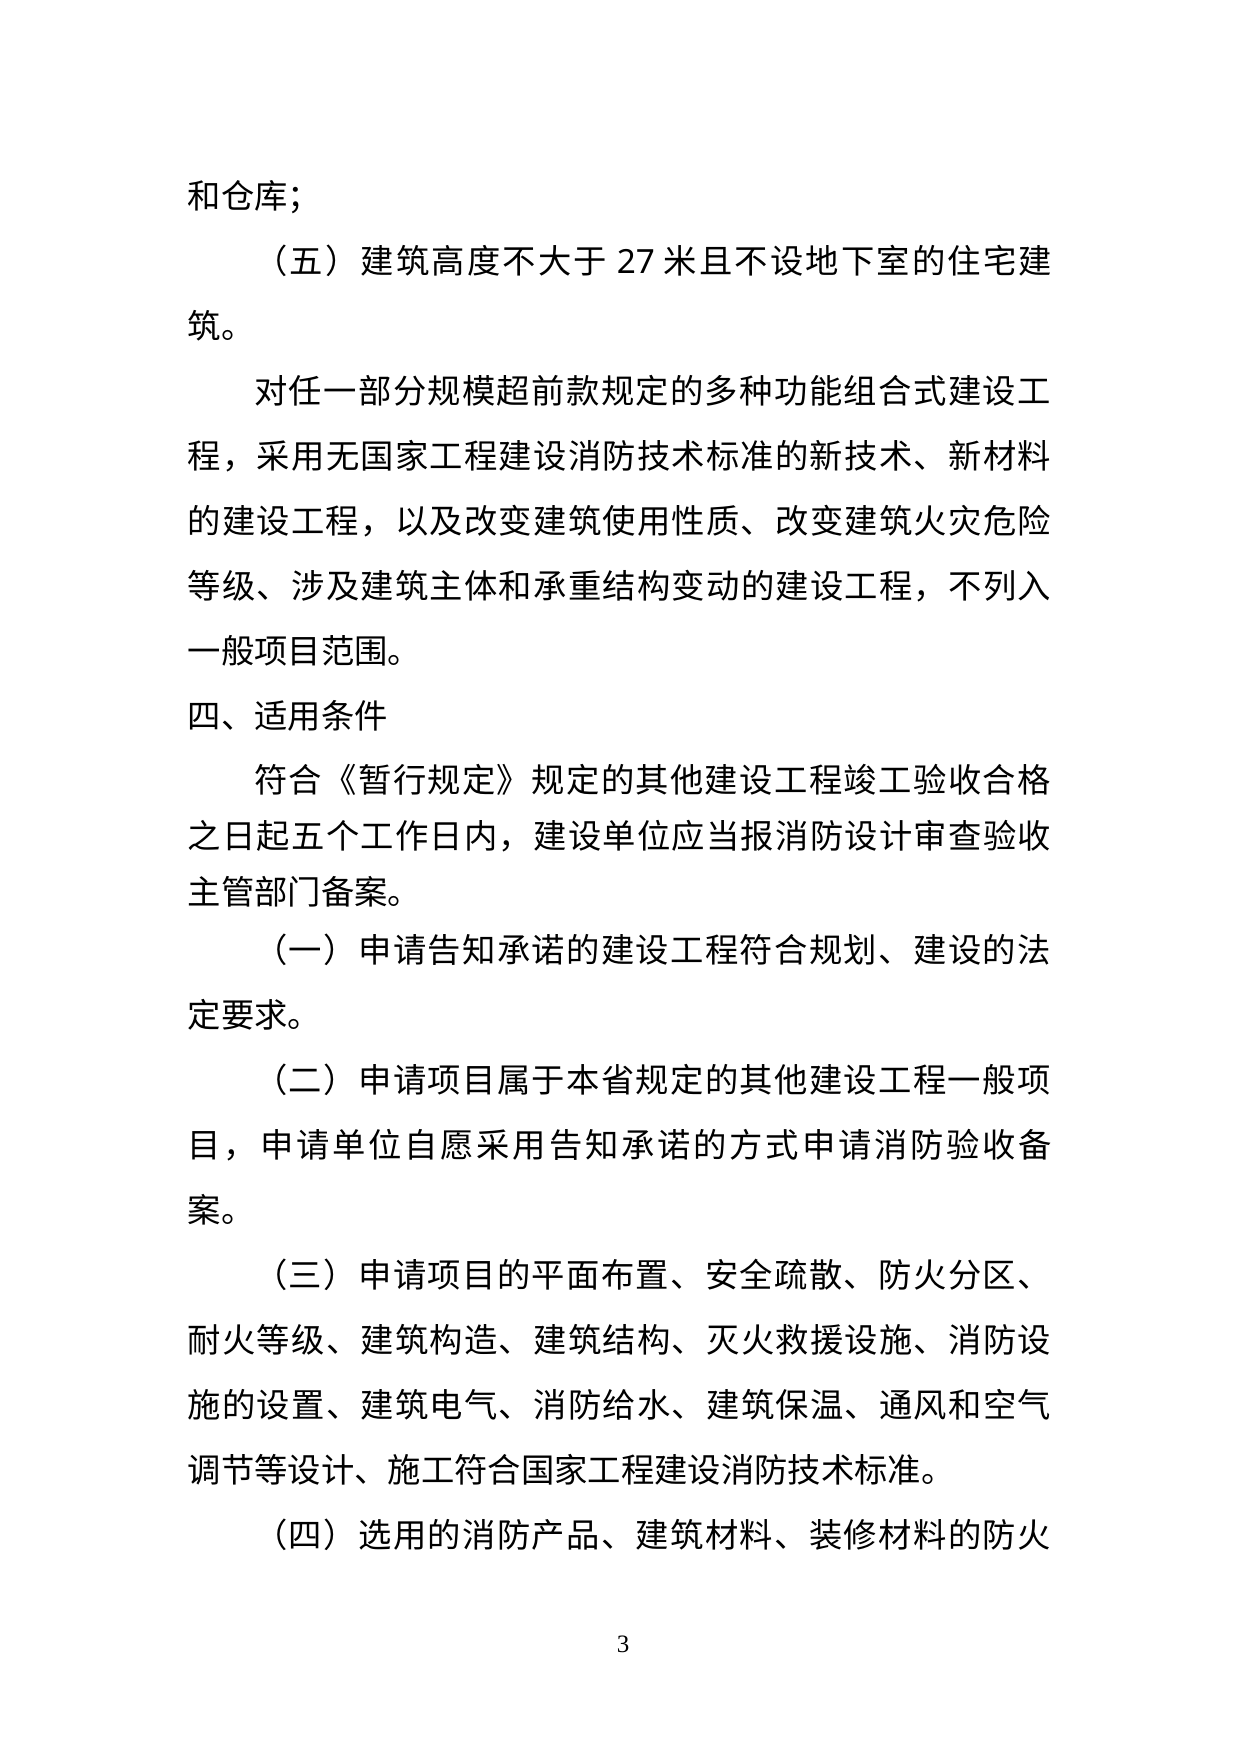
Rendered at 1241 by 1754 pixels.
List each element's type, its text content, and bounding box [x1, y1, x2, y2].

text （五）建筑高度不大于27米且不设地下室的住宅建筑。 [187, 227, 1053, 357]
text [187, 1501, 1053, 1566]
text 符合《暂行规定》规定的其他建设工程竣工验收合格之日起五个工作日内，建设单位应当报消防设计审查验收主管部门备案。 [187, 747, 1053, 916]
text （三）申请项目的平面布置、安全疏散、防火分区、耐火等级、建筑构造、建筑结构、灭火救援设施、消防设施的设置、建筑电气、消防给水、建筑保温、通风和空气调节等设计、施工符合国家工程建设消防技术标准。 [187, 1241, 1053, 1501]
text （一）申请告知承诺的建设工程符合规划、建设的法定要求。 [187, 916, 1053, 1046]
text （二）申请项目属于本省规定的其他建设工程一般项目，申请单位自愿采用告知承诺的方式申请消防验收备案。 [187, 1046, 1053, 1241]
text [187, 162, 1053, 227]
text 四、适用条件 [187, 682, 1053, 747]
text 对任一部分规模超前款规定的多种功能组合式建设工程，采用无国家工程建设消防技术标准的新技术、新材料的建设工程，以及改变建筑使用性质、改变建筑火灾危险等级、涉及建筑主体和承重结构变动的建设工程，不列入一般项目范围。 [187, 357, 1053, 682]
